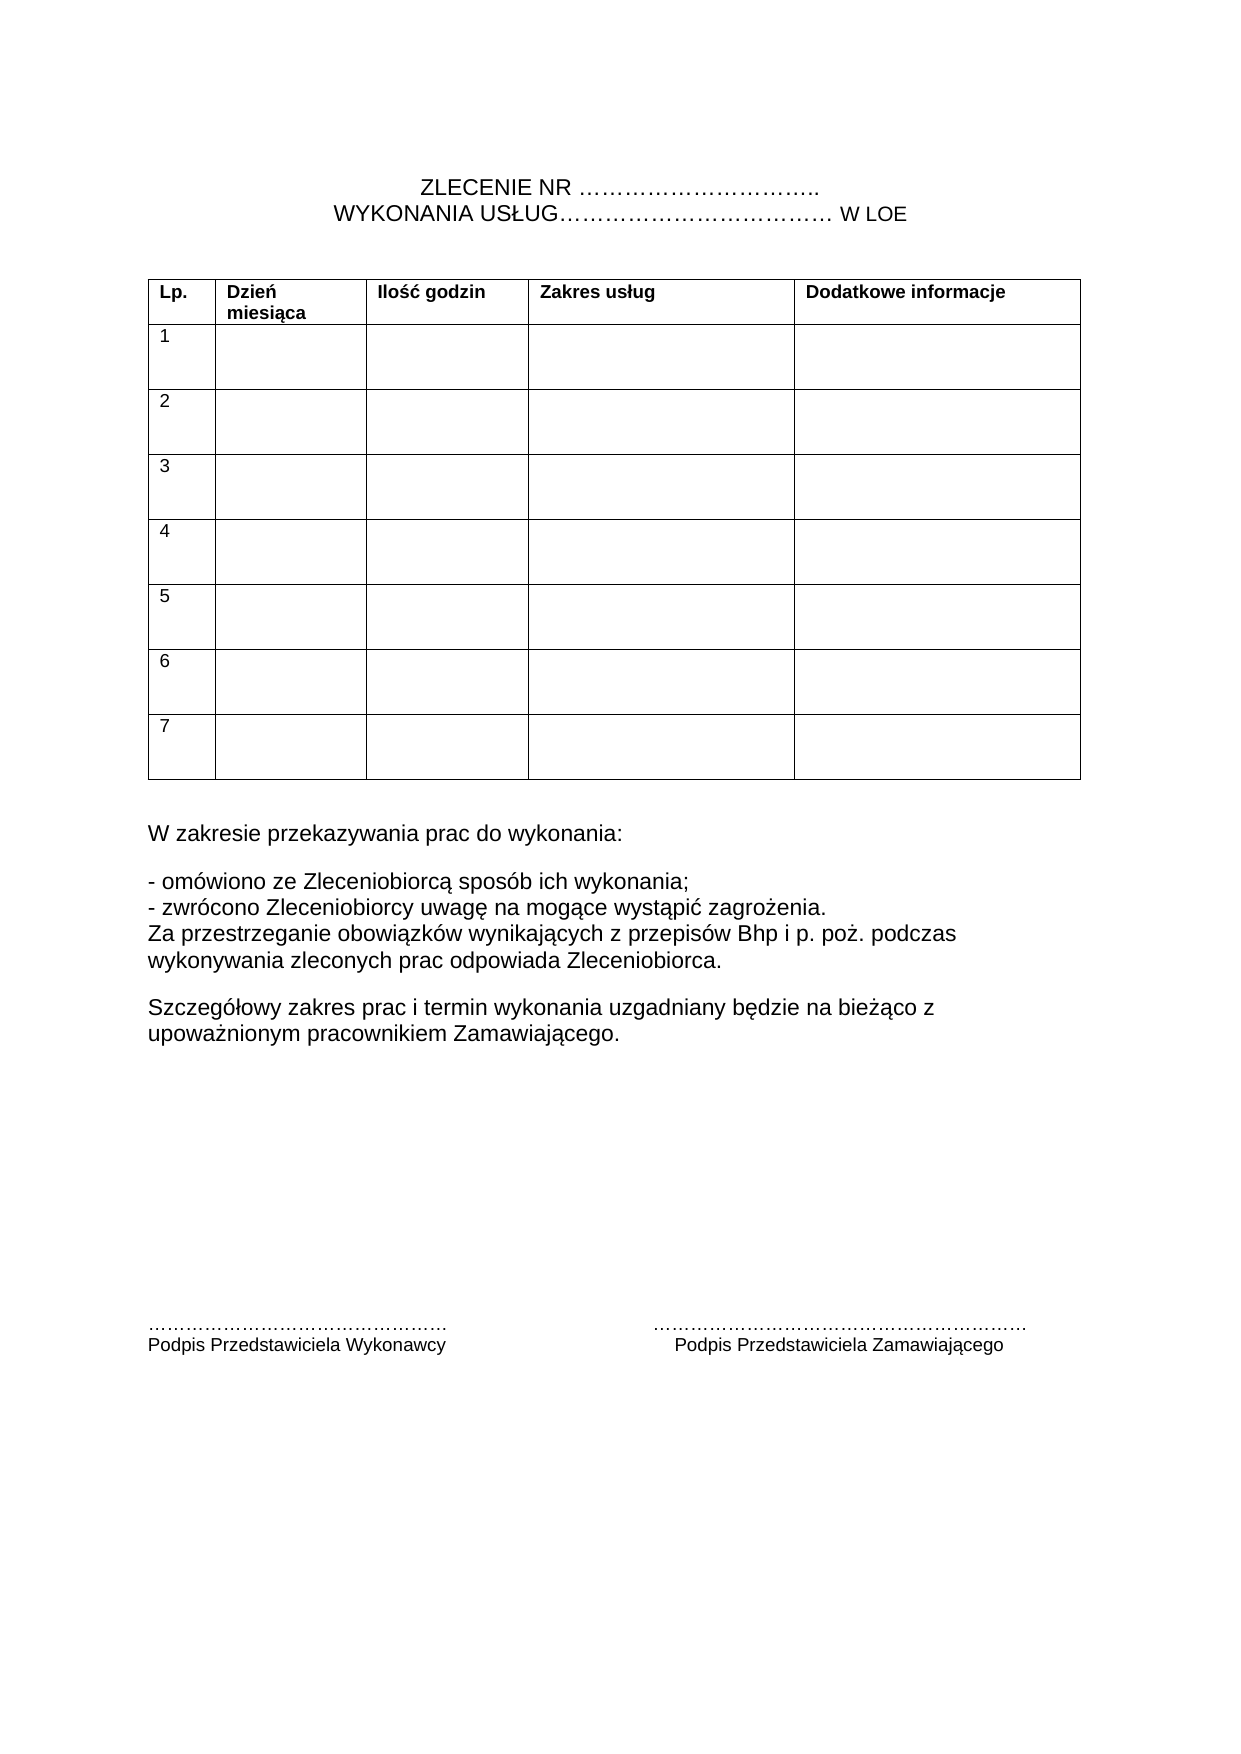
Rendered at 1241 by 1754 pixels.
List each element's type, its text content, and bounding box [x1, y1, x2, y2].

table_cell 7 [149, 715, 215, 778]
table_cell [795, 715, 1080, 778]
table_header Dodatkowe informacje [795, 280, 1080, 323]
table_cell [529, 325, 794, 388]
table_cell [216, 520, 366, 583]
table_cell [529, 455, 794, 518]
text ………………………………………… …………………………………………………… [148, 1312, 1093, 1334]
table_cell [367, 650, 528, 713]
table_cell 1 [149, 325, 215, 388]
text - omówiono ze Zleceniobiorcą sposób ich wykonania; - zwrócono Zleceniobiorcy uwagę na mogące wystąpić zagrożenia. Za przestrzeganie obowiązków wynikających z przepisów Bhp i p. poż. podczas wykonywania zleconych prac odpowiada Zleceniobiorca. [148, 868, 1093, 973]
table_cell [216, 455, 366, 518]
text WYKONANIA USŁUG……………………………… W LOE [148, 200, 1093, 227]
table_cell [367, 715, 528, 778]
table_cell [367, 390, 528, 453]
table_cell [795, 455, 1080, 518]
table_cell [367, 520, 528, 583]
table_cell [795, 585, 1080, 648]
text Szczegółowy zakres prac i termin wykonania uzgadniany będzie na bieżąco z upoważnionym pracownikiem Zamawiającego. [148, 994, 1093, 1047]
table_cell 2 [149, 390, 215, 453]
table_cell [529, 520, 794, 583]
table_cell [216, 650, 366, 713]
table_cell [795, 650, 1080, 713]
table_cell 3 [149, 455, 215, 518]
table_cell 6 [149, 650, 215, 713]
table_cell 5 [149, 585, 215, 648]
table_cell [367, 325, 528, 388]
table_header Dzień miesiąca [216, 280, 366, 323]
table_cell 4 [149, 520, 215, 583]
table_cell [216, 585, 366, 648]
table_cell [795, 520, 1080, 583]
table_cell [795, 390, 1080, 453]
table_cell [795, 325, 1080, 388]
table_cell [529, 390, 794, 453]
text ZLECENIE NR ………………………….. [148, 174, 1093, 200]
table_cell [216, 325, 366, 388]
text Podpis Przedstawiciela Wykonawcy Podpis Przedstawiciela Zamawiającego [148, 1334, 1093, 1356]
table_header Zakres usług [529, 280, 794, 323]
table_cell [529, 650, 794, 713]
table_cell [216, 390, 366, 453]
table_cell [529, 585, 794, 648]
table_header Ilość godzin [367, 280, 528, 323]
table_cell [529, 715, 794, 778]
table_header Lp. [149, 280, 215, 323]
table_cell [367, 455, 528, 518]
table_cell [216, 715, 366, 778]
table_cell [367, 585, 528, 648]
text W zakresie przekazywania prac do wykonania: [148, 820, 1093, 847]
